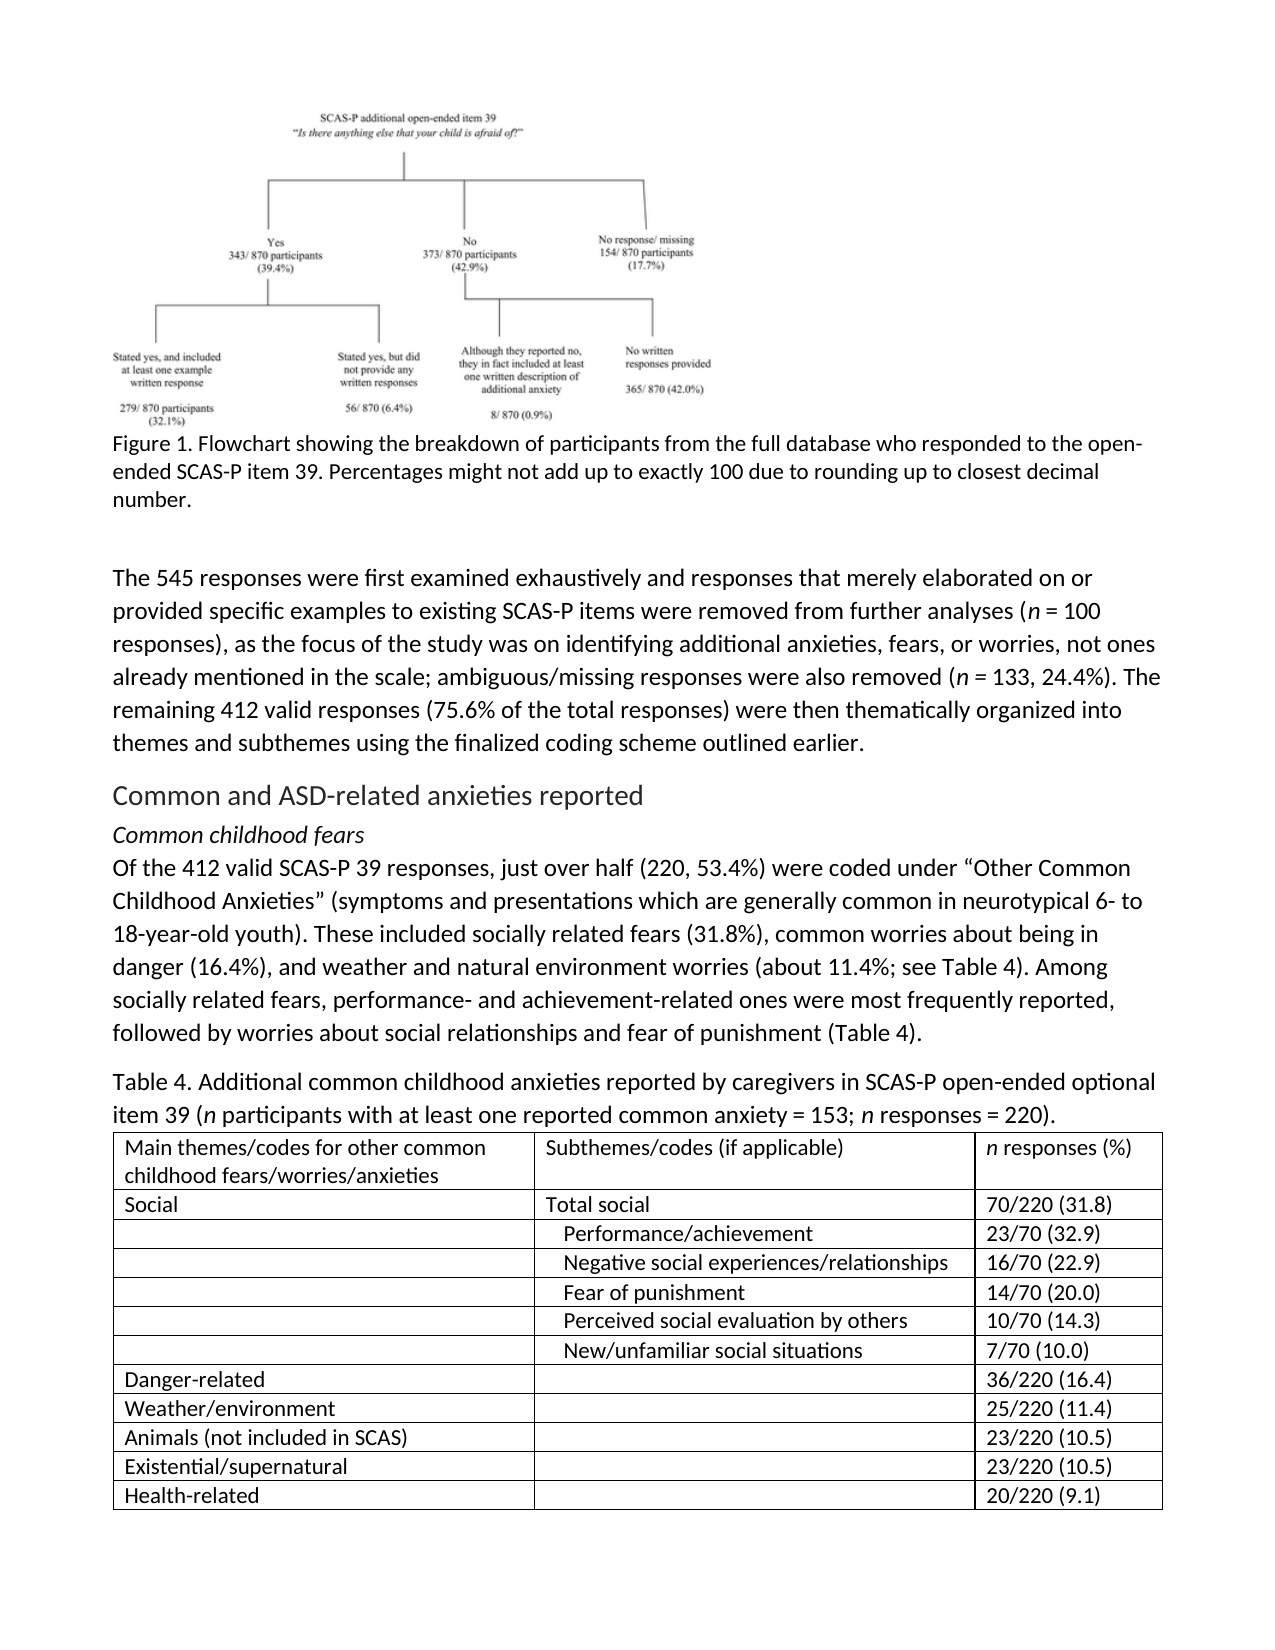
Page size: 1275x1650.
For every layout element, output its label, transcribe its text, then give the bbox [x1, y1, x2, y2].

table_cell [114, 1336, 534, 1364]
text Table 4. Additional common childhood anxieties reported by caregivers in SCAS-P open-ended optional item 39 (n participants with at least one reported common anxiety = 153; n responses = 220). [112, 1066, 1162, 1130]
table_cell [114, 1249, 534, 1277]
table_cell Negative social experiences/relationships [535, 1249, 974, 1277]
picture [112, 112, 713, 429]
text Of the 412 valid SCAS-P 39 responses, just over half (220, 53.4%) were coded under “Other Common Childhood Anxieties” (symptoms and presentations which are generally common in neurotypical 6- to 18-year-old youth). These included socially related fears (31.8%), common worries about being in danger (16.4%), and weather and natural environment worries (about 11.4%; see Table 4). Among socially related fears, performance- and achievement-related ones were most frequently reported, followed by worries about social relationships and fear of punishment (Table 4). [112, 852, 1162, 1047]
table_cell Perceived social evaluation by others [535, 1307, 974, 1335]
table_cell 23/70 (32.9) [976, 1220, 1162, 1247]
table_cell [535, 1365, 974, 1393]
table_cell 36/220 (16.4) [976, 1365, 1162, 1393]
table_cell [535, 1423, 974, 1451]
table_cell [535, 1452, 974, 1480]
table_cell 16/70 (22.9) [976, 1249, 1162, 1277]
subtitle Common and ASD-related anxieties reported [112, 777, 1162, 812]
table_cell Danger-related [114, 1365, 534, 1393]
table_cell 70/220 (31.8) [976, 1190, 1162, 1218]
table_cell 20/220 (9.1) [976, 1481, 1162, 1509]
table_cell 14/70 (20.0) [976, 1278, 1162, 1306]
table_cell 25/220 (11.4) [976, 1394, 1162, 1422]
table_cell 7/70 (10.0) [976, 1336, 1162, 1364]
table_cell [114, 1220, 534, 1247]
table_cell Performance/achievement [535, 1220, 974, 1247]
table_header Main themes/codes for other common childhood fears/worries/anxieties [114, 1133, 534, 1189]
table_cell Animals (not included in SCAS) [114, 1423, 534, 1451]
table_cell New/unfamiliar social situations [535, 1336, 974, 1364]
table_cell 10/70 (14.3) [976, 1307, 1162, 1335]
table_cell Total social [535, 1190, 974, 1218]
table_cell Existential/supernatural [114, 1452, 534, 1480]
text Figure 1. Flowchart showing the breakdown of participants from the full database who responded to the open-ended SCAS-P item 39. Percentages might not add up to exactly 100 due to rounding up to closest decimal number. [112, 429, 1162, 513]
table_cell [535, 1394, 974, 1422]
table_header n responses (%) [976, 1133, 1162, 1189]
table_cell 23/220 (10.5) [976, 1423, 1162, 1451]
table_cell 23/220 (10.5) [976, 1452, 1162, 1480]
subtitle Common childhood fears [112, 819, 1162, 850]
table_cell Fear of punishment [535, 1278, 974, 1306]
table_cell [535, 1481, 974, 1509]
table_cell Health-related [114, 1481, 534, 1509]
table_header Subthemes/codes (if applicable) [535, 1133, 974, 1189]
text The 545 responses were first examined exhaustively and responses that merely elaborated on or provided specific examples to existing SCAS-P items were removed from further analyses (n = 100 responses), as the focus of the study was on identifying additional anxieties, fears, or worries, not ones already mentioned in the scale; ambiguous/missing responses were also removed (n = 133, 24.4%). The remaining 412 valid responses (75.6% of the total responses) were then thematically organized into themes and subthemes using the finalized coding scheme outlined earlier. [112, 563, 1162, 758]
table_cell [114, 1307, 534, 1335]
table_cell Weather/environment [114, 1394, 534, 1422]
table_cell Social [114, 1190, 534, 1218]
table_cell [114, 1278, 534, 1306]
